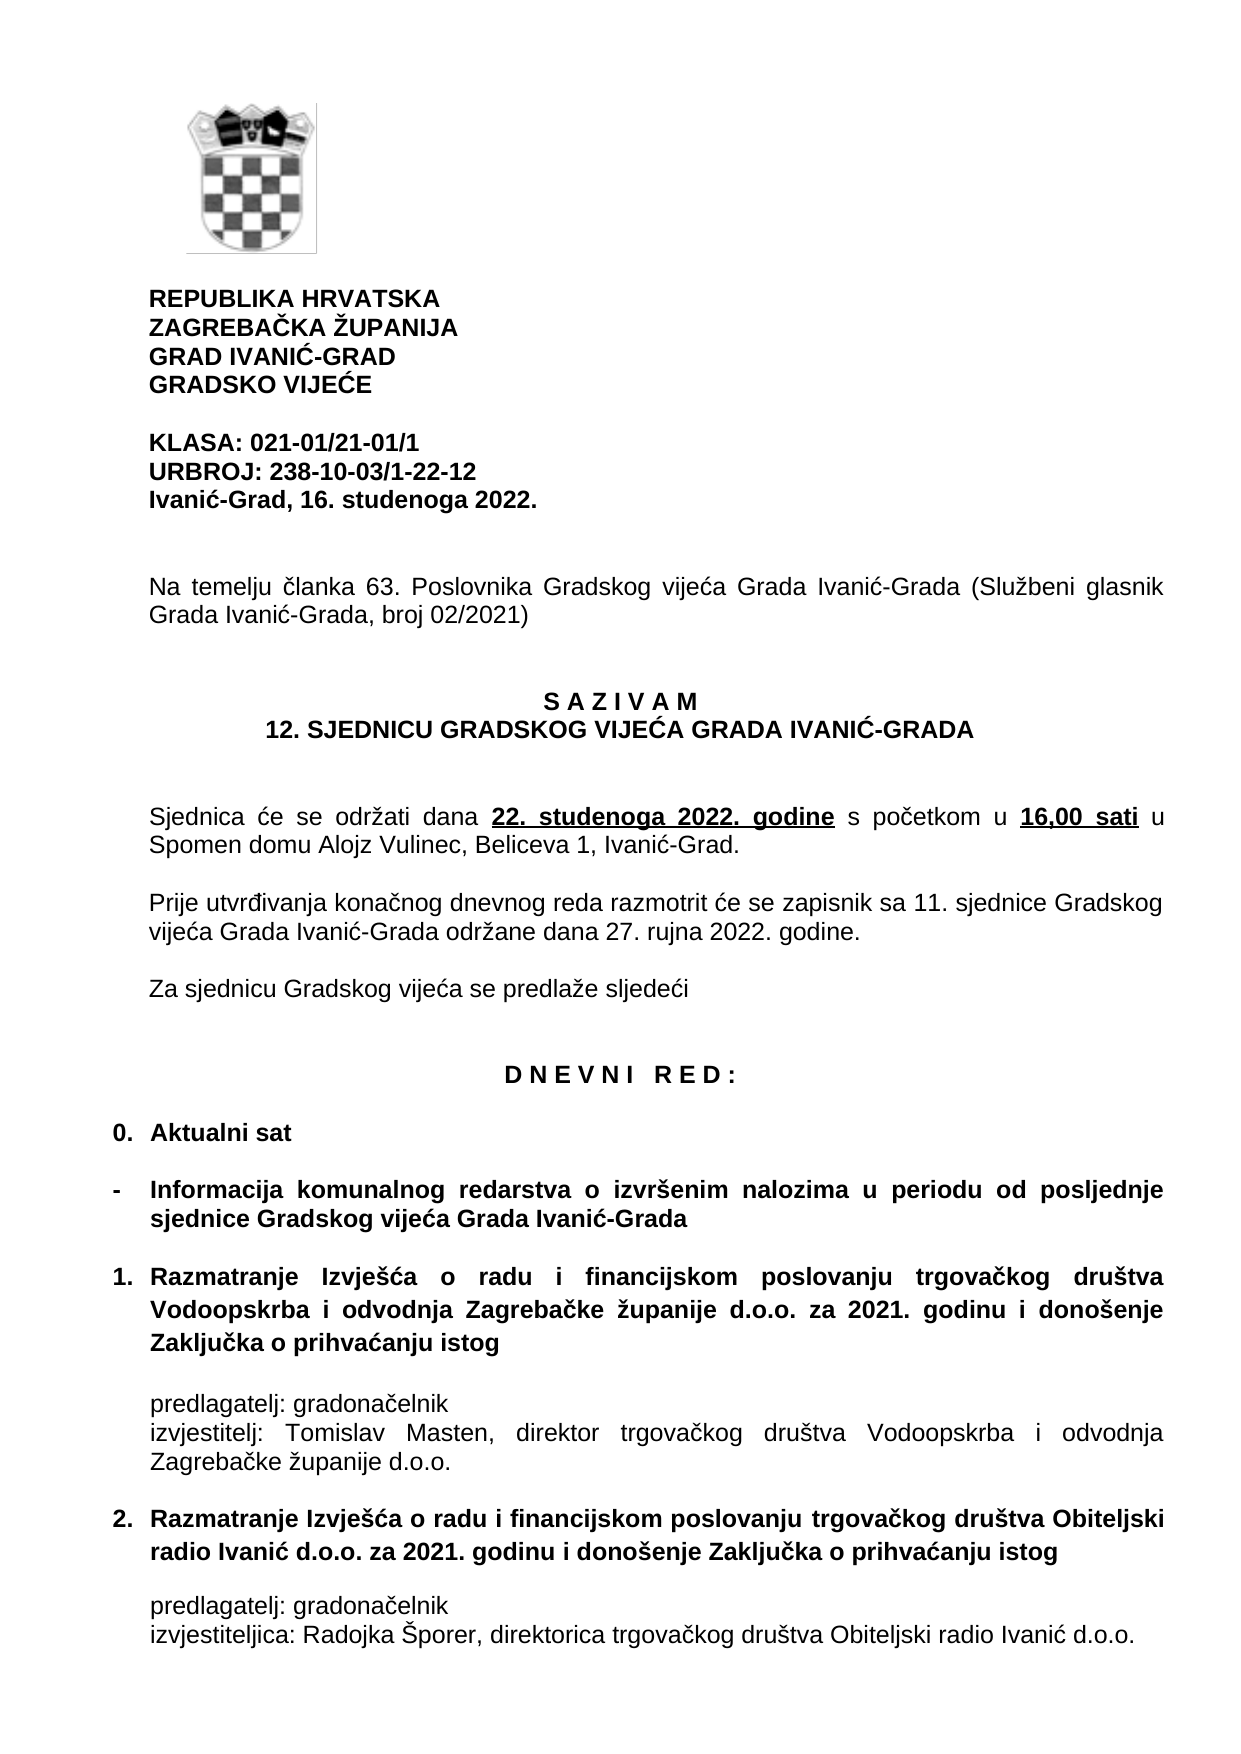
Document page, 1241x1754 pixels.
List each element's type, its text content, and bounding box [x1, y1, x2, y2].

text GRADSKO VIJEĆE [75, 370, 1165, 399]
text ZAGREBAČKA ŽUPANIJA [75, 313, 1165, 342]
list Informacija komunalnog redarstva o izvršenim nalozima u periodu od posljednje sjednice Gradskog vijeća Grada Ivanić-Grada [112, 1175, 1165, 1233]
text KLASA: 021-01/21-01/1 [75, 428, 1165, 457]
text Prije utvrđivanja konačnog dnevnog reda razmotrit će se zapisnik sa 11. sjednice Gradskog vijeća Grada Ivanić-Grada održane dana 27. rujna 2022. godine. [149, 888, 1165, 945]
text Na temelju članka 63. Poslovnika Gradskog vijeća Grada Ivanić-Grada (Službeni glasnik Grada Ivanić-Grada, broj 02/2021) [148, 572, 1165, 629]
list izvjestitelj: Tomislav Masten, direktor trgovačkog društva Vodoopskrba i odvodnja Zagrebačke županije d.o.o. [150, 1418, 1165, 1476]
text Ivanić-Grad, 16. studenoga 2022. [75, 485, 1165, 514]
text predlagatelj: gradonačelnik [150, 1591, 1165, 1620]
list predlagatelj: gradonačelnik [150, 1389, 1165, 1418]
text Za sjednicu Gradskog vijeća se predlaže sljedeći [75, 974, 1165, 1003]
picture [186, 103, 319, 256]
list Razmatranje Izvješća o radu i financijskom poslovanju trgovačkog društva Vodoopskrba i odvodnja Zagrebačke županije d.o.o. za 2021. godinu i donošenje Zaključka o prihvaćanju istog [112, 1262, 1165, 1356]
text D N E V N I R E D : [75, 1060, 1165, 1089]
text 12. SJEDNICU GRADSKOG VIJEĆA GRADA IVANIĆ-GRADA [75, 715, 1165, 744]
text izvjestiteljica: Radojka Šporer, direktorica trgovačkog društva Obiteljski radio Ivanić d.o.o. [150, 1620, 1165, 1649]
text S A Z I V A M [75, 687, 1165, 715]
text Sjednica će se održati dana 22. studenoga 2022. godine s početkom u 16,00 sati u Spomen domu Alojz Vulinec, Beliceva 1, Ivanić-Grad. [149, 802, 1165, 859]
list Aktualni sat [112, 1118, 1165, 1147]
list Razmatranje Izvješća o radu i financijskom poslovanju trgovačkog društva Obiteljski radio Ivanić d.o.o. za 2021. godinu i donošenje Zaključka o prihvaćanju istog [112, 1504, 1165, 1566]
text URBROJ: 238-10-03/1-22-12 [75, 457, 1165, 485]
text REPUBLIKA HRVATSKA [75, 284, 1165, 313]
text GRAD IVANIĆ-GRAD [75, 342, 1165, 370]
